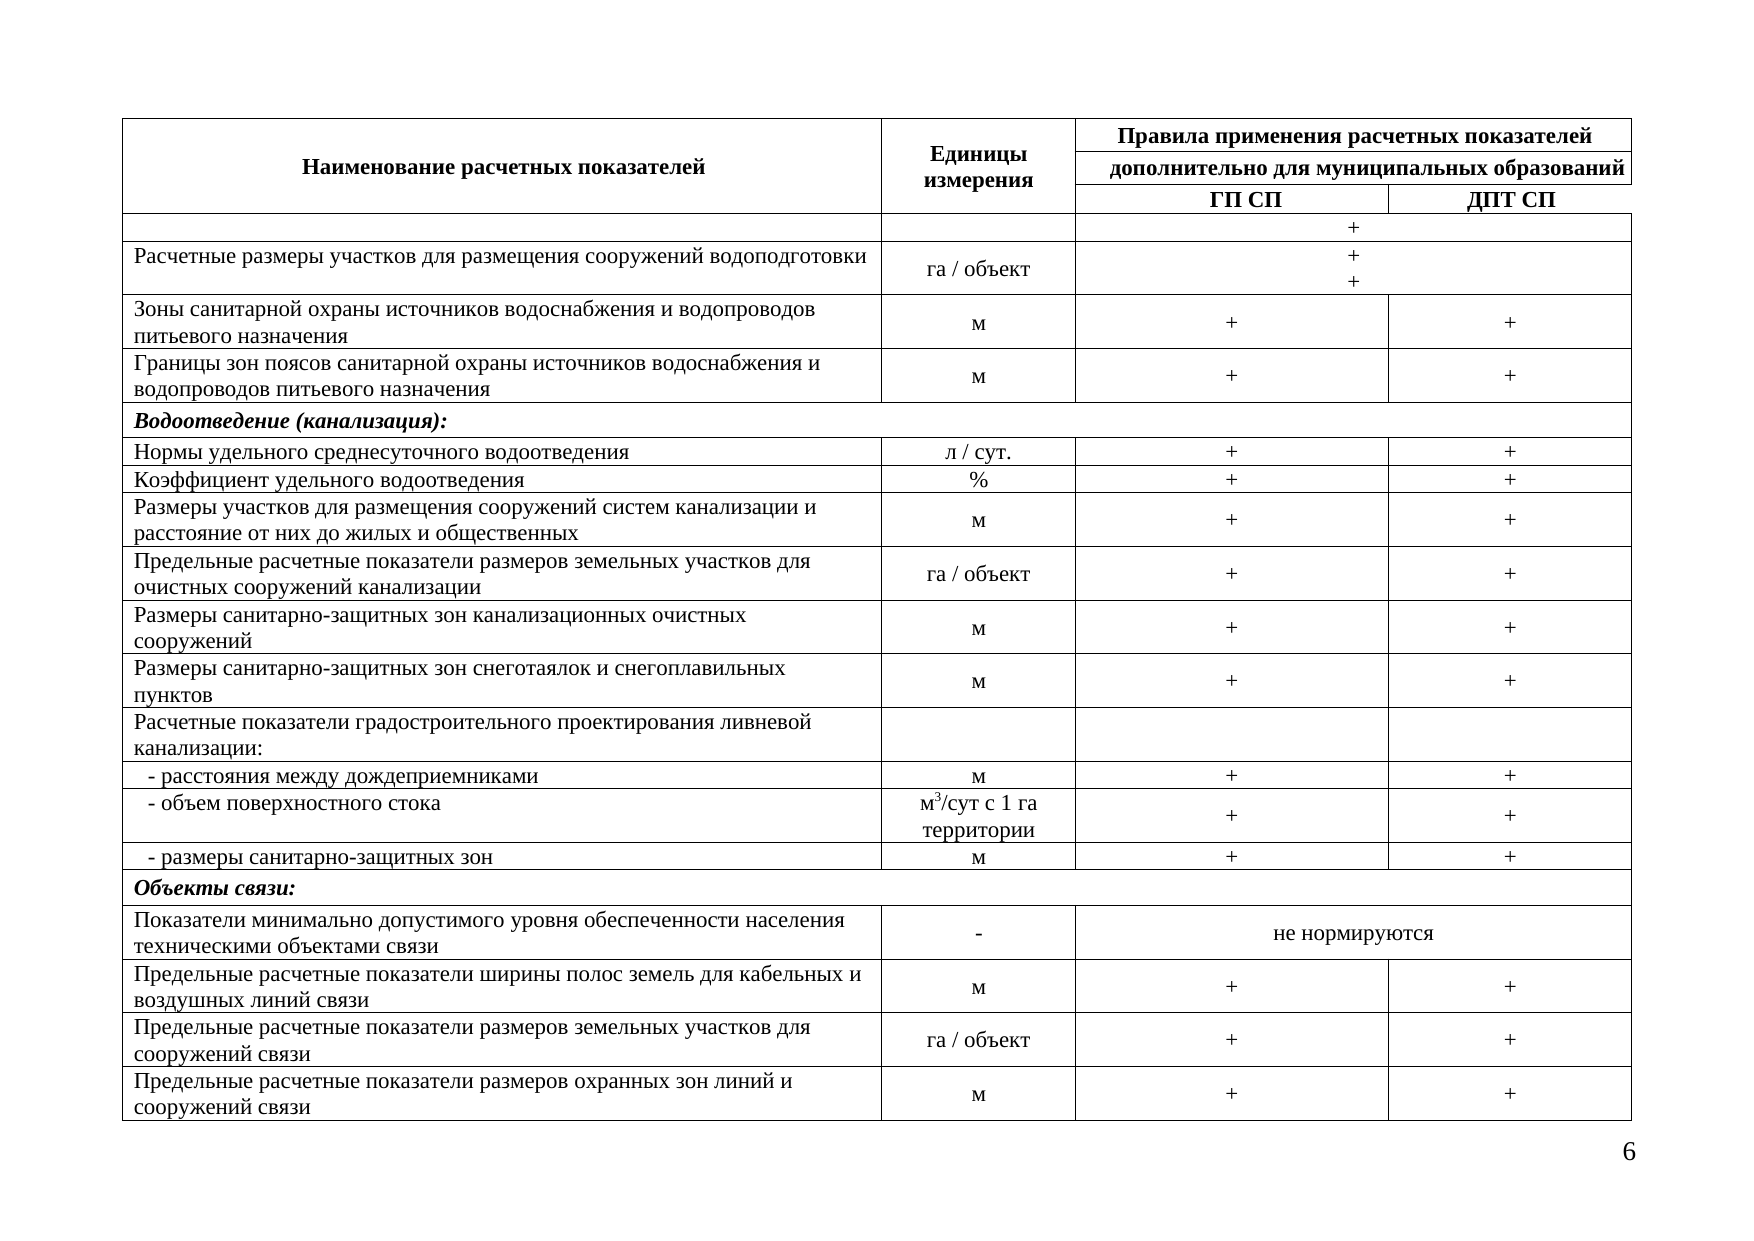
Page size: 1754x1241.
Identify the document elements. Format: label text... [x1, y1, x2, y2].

table_cell + [1389, 547, 1631, 599]
table_cell + + [1076, 214, 1631, 241]
table_cell + [1389, 843, 1631, 869]
table_cell Показатели минимально допустимого уровня обеспеченности населения техническими объектами связи [123, 906, 881, 958]
table_cell м [882, 349, 1075, 402]
table_cell - [882, 906, 1075, 958]
table_cell Объекты связи: [123, 870, 1631, 905]
table_cell + [1076, 843, 1388, 869]
table_cell + [1389, 762, 1631, 788]
table_cell - размеры санитарно-защитных зон [123, 843, 881, 869]
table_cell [123, 214, 881, 241]
table_cell Водоотведение (канализация): [123, 403, 1631, 437]
table_cell [882, 214, 1075, 241]
table_cell % [882, 466, 1075, 492]
table_cell Предельные расчетные показатели размеров земельных участков для сооружений связи [123, 1013, 881, 1066]
table_cell + [1076, 493, 1388, 546]
table_header Единицы измерения [882, 119, 1075, 213]
table_cell + [1076, 601, 1388, 653]
table_header Правила применения расчетных показателей [1076, 119, 1631, 151]
table_cell Нормы удельного среднесуточного водоотведения [123, 438, 881, 465]
table_cell + [1389, 654, 1631, 707]
table_cell м [882, 843, 1075, 869]
table_cell Предельные расчетные показатели ширины полос земель для кабельных и воздушных линий связи [123, 960, 881, 1012]
table_cell + [1076, 349, 1388, 402]
table_cell ДПТ СП [1389, 185, 1632, 213]
table_cell + [1389, 295, 1631, 348]
table_cell Расчетные показатели градостроительного проектирования ливневой канализации: [123, 708, 881, 761]
table_cell га / объект [882, 547, 1075, 599]
table_cell Размеры санитарно-защитных зон снеготаялок и снегоплавильных пунктов [123, 654, 881, 707]
table_cell м [882, 295, 1075, 348]
table_cell м [882, 601, 1075, 653]
table_cell + [1076, 1013, 1388, 1066]
table_cell Предельные расчетные показатели размеров земельных участков для очистных сооружений канализации [123, 547, 881, 599]
table_cell + [1389, 466, 1631, 492]
table_cell га / объект [882, 1013, 1075, 1066]
table_cell [1076, 708, 1388, 761]
table_cell [1076, 185, 1100, 213]
table_cell + + [1076, 242, 1631, 294]
table_cell + [1389, 960, 1631, 1012]
table_cell м [882, 1067, 1075, 1120]
table_cell м [882, 493, 1075, 546]
table_cell [1389, 708, 1631, 761]
table_cell + [1389, 438, 1631, 465]
table_cell + [1389, 493, 1631, 546]
table_cell + [1076, 960, 1388, 1012]
table_cell не нормируются [1076, 906, 1631, 958]
table_cell + [1389, 349, 1631, 402]
table_header Наименование расчетных показателей [123, 119, 881, 213]
table_cell - объем поверхностного стока [123, 789, 881, 842]
table_cell + [1076, 762, 1388, 788]
table_cell Предельные расчетные показатели размеров охранных зон линий и сооружений связи [123, 1067, 881, 1120]
table_cell + [1389, 601, 1631, 653]
table_cell м [882, 960, 1075, 1012]
table_cell + [1076, 1067, 1388, 1120]
table_cell + [1389, 1067, 1631, 1120]
table_cell л / сут. [882, 438, 1075, 465]
table_cell + [1076, 295, 1388, 348]
table_cell м [882, 762, 1075, 788]
table_cell Расчетные размеры участков для размещения сооружений водоподготовки [123, 242, 881, 294]
table_cell + [1076, 438, 1388, 465]
table_cell м [882, 654, 1075, 707]
table_cell + [1076, 466, 1388, 492]
table_cell [1076, 152, 1100, 183]
table_cell га / объект [882, 242, 1075, 294]
table_cell Границы зон поясов санитарной охраны источников водоснабжения и водопроводов питьевого назначения [123, 349, 881, 402]
table_cell Коэффициент удельного водоотведения [123, 466, 881, 492]
table_cell + [1389, 789, 1631, 842]
table_cell дополнительно для муниципальных образований [1100, 152, 1631, 183]
table_cell - расстояния между дождеприемниками [123, 762, 881, 788]
table_cell [882, 708, 1075, 761]
table_cell Зоны санитарной охраны источников водоснабжения и водопроводов питьевого назначения [123, 295, 881, 348]
table_cell + [1389, 1013, 1631, 1066]
table_cell + [1076, 654, 1388, 707]
table_cell Размеры участков для размещения сооружений систем канализации и расстояние от них до жилых и общественных [123, 493, 881, 546]
table_cell ГП СП [1100, 185, 1388, 213]
table_cell Размеры санитарно-защитных зон канализационных очистных сооружений [123, 601, 881, 653]
table_cell + [1076, 547, 1388, 599]
table_cell + [1076, 789, 1388, 842]
table_cell м3/сут с территории [882, 789, 1075, 842]
